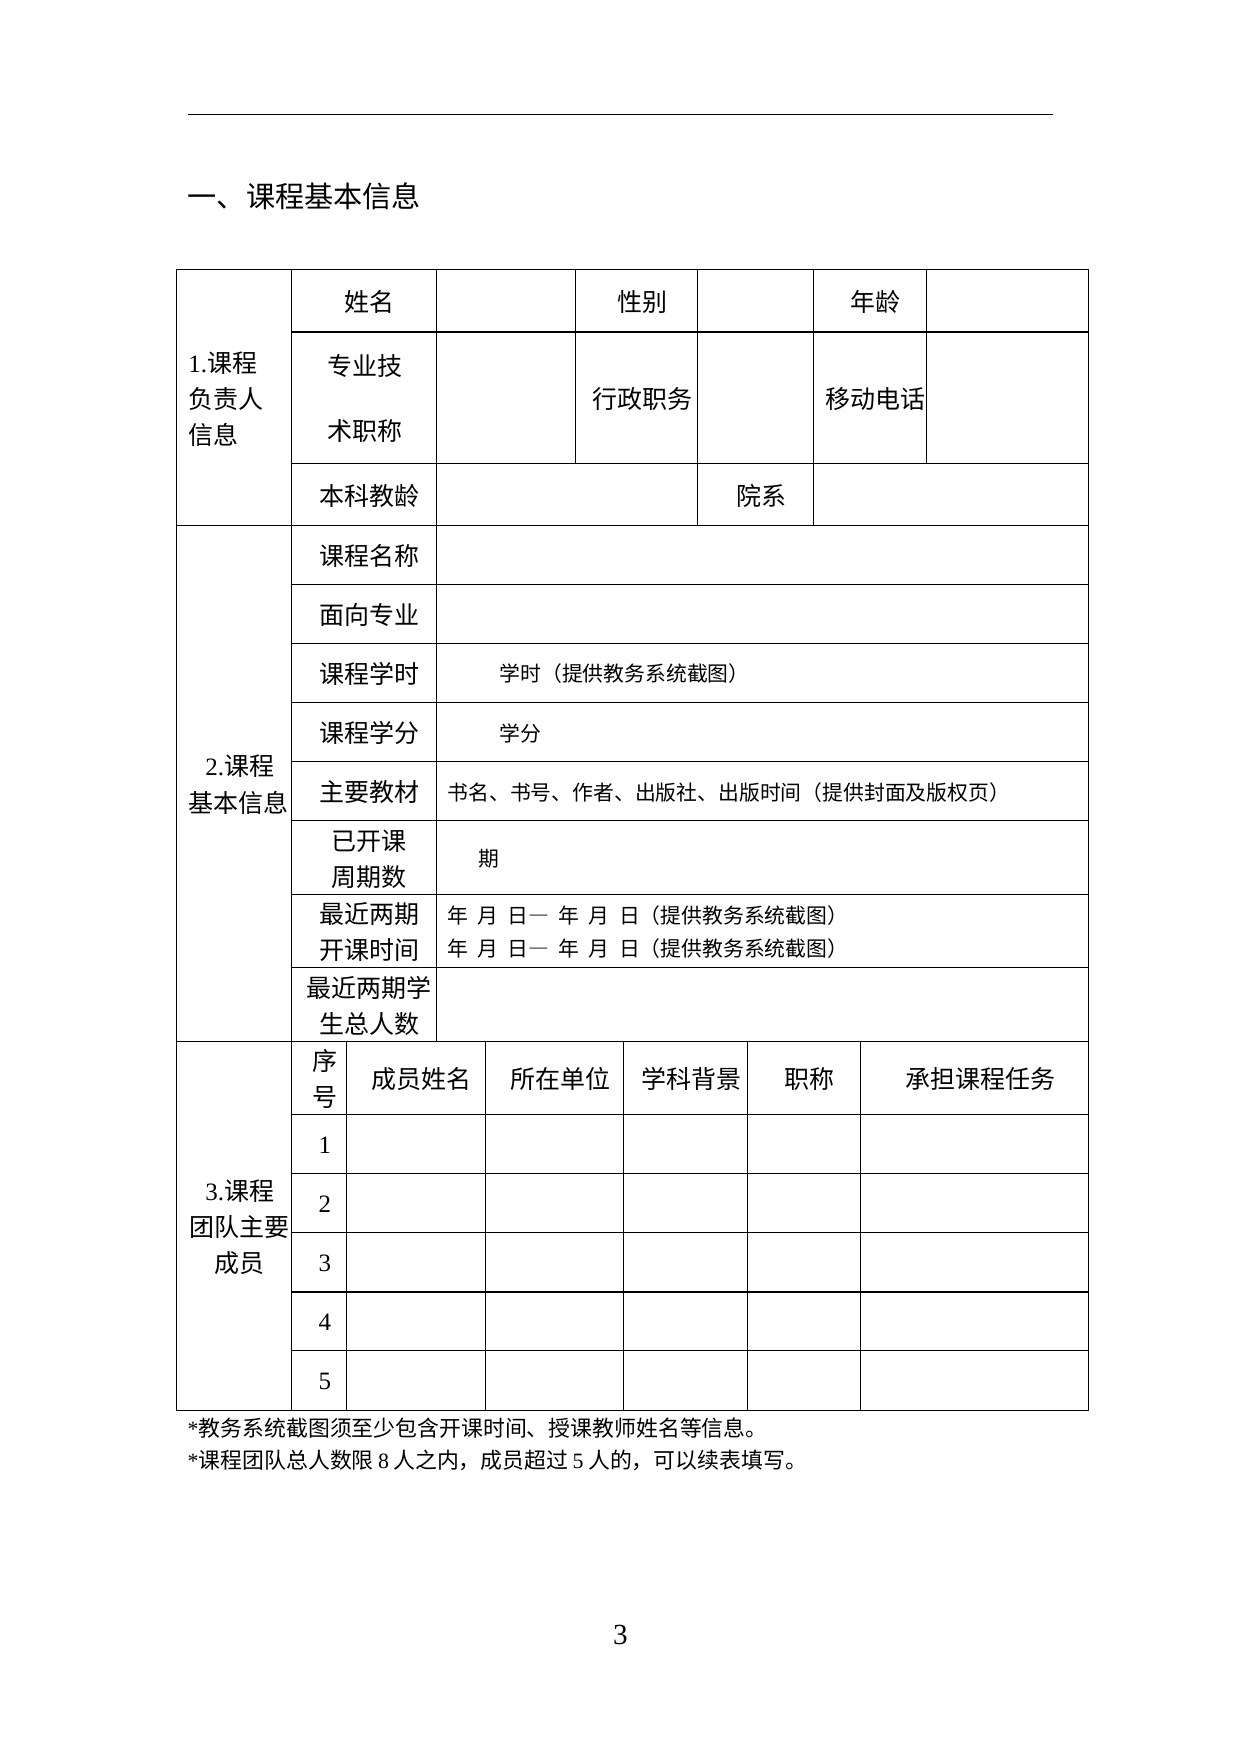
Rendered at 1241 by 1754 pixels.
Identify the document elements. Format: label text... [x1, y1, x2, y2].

table_cell 年 月 日— 年 月 日（提供教务系统截图） 年 月 日— 年 月 日（提供教务系统截图） [437, 895, 1088, 967]
table_cell 书名、书号、作者、出版社、出版时间（提供封面及版权页） [437, 762, 1088, 820]
table_cell 课程名称 [292, 526, 436, 584]
table_cell 主要教材 [292, 762, 436, 820]
table_cell [748, 1174, 860, 1232]
table_cell [486, 1233, 623, 1291]
table_cell 最近两期 开课时间 [292, 895, 436, 967]
table_cell 面向专业 [292, 585, 436, 643]
table_cell [624, 1115, 747, 1173]
table_header [698, 270, 813, 331]
table_cell [748, 1293, 860, 1350]
table_cell [861, 1115, 1088, 1173]
table_cell [624, 1293, 747, 1350]
table_cell [861, 1293, 1088, 1350]
table_cell [748, 1233, 860, 1291]
table_cell [624, 1174, 747, 1232]
table_cell 期 [437, 821, 1088, 893]
table_cell [748, 1115, 860, 1173]
table_cell 课程学时 [292, 644, 436, 702]
table_cell 序号 [292, 1042, 346, 1114]
table_cell 2.课程 基本信息 [177, 526, 291, 1041]
table_cell 成员姓名 [347, 1042, 485, 1114]
table_cell 最近两期学生总人数 [292, 968, 436, 1041]
table_cell 职称 [748, 1042, 860, 1114]
table_cell [486, 1115, 623, 1173]
table_cell 本科教龄 [292, 464, 436, 525]
table_cell [347, 1293, 485, 1350]
table_cell 行政职务 [576, 333, 697, 462]
table_cell [437, 464, 697, 525]
table_header 性别 [576, 270, 697, 331]
table_header 1.课程 负责人 信息 [177, 270, 291, 525]
table_cell 学时（提供教务系统截图） [437, 644, 1088, 702]
table_cell 课程学分 [292, 703, 436, 761]
table_cell 3.课程 团队主要 成员 [177, 1042, 291, 1409]
table_cell [861, 1174, 1088, 1232]
table_cell [698, 333, 813, 462]
table_cell 移动电话 [814, 333, 926, 462]
table_cell [624, 1233, 747, 1291]
table_cell 学科背景 [624, 1042, 747, 1114]
table_cell [624, 1351, 747, 1409]
table_header 姓名 [292, 270, 436, 331]
table_cell [748, 1351, 860, 1409]
table_cell [927, 333, 1088, 462]
table_cell 已开课 周期数 [292, 821, 436, 893]
table_cell 1 [292, 1115, 346, 1173]
table_cell [486, 1174, 623, 1232]
table_cell [861, 1351, 1088, 1409]
table_cell [814, 464, 1088, 525]
table_cell [486, 1351, 623, 1409]
table_header [927, 270, 1088, 331]
table_cell 2 [292, 1174, 346, 1232]
text *教务系统截图须至少包含开课时间、授课教师姓名等信息。 [187, 1411, 1125, 1443]
table_cell [861, 1233, 1088, 1291]
table_header 年龄 [814, 270, 926, 331]
table_cell [437, 585, 1088, 643]
table_cell 所在单位 [486, 1042, 623, 1114]
table_cell 专业技 术职称 [292, 333, 436, 462]
table_cell 院系 [698, 464, 813, 525]
table_cell 4 [292, 1293, 346, 1350]
table_cell 3 [292, 1233, 346, 1291]
table_cell [347, 1351, 485, 1409]
table_cell 承担课程任务 [861, 1042, 1088, 1114]
table_cell 5 [292, 1351, 346, 1409]
table_cell [437, 968, 1088, 1041]
text 一、课程基本信息 [187, 162, 1125, 227]
table_cell [347, 1174, 485, 1232]
table_cell [347, 1233, 485, 1291]
table_cell 学分 [437, 703, 1088, 761]
text *课程团队总人数限8人之内，成员超过5人的，可以续表填写。 [187, 1443, 1125, 1476]
table_header [437, 270, 575, 331]
table_cell [486, 1293, 623, 1350]
table_cell [347, 1115, 485, 1173]
table_cell [437, 333, 575, 462]
table_cell [437, 526, 1088, 584]
